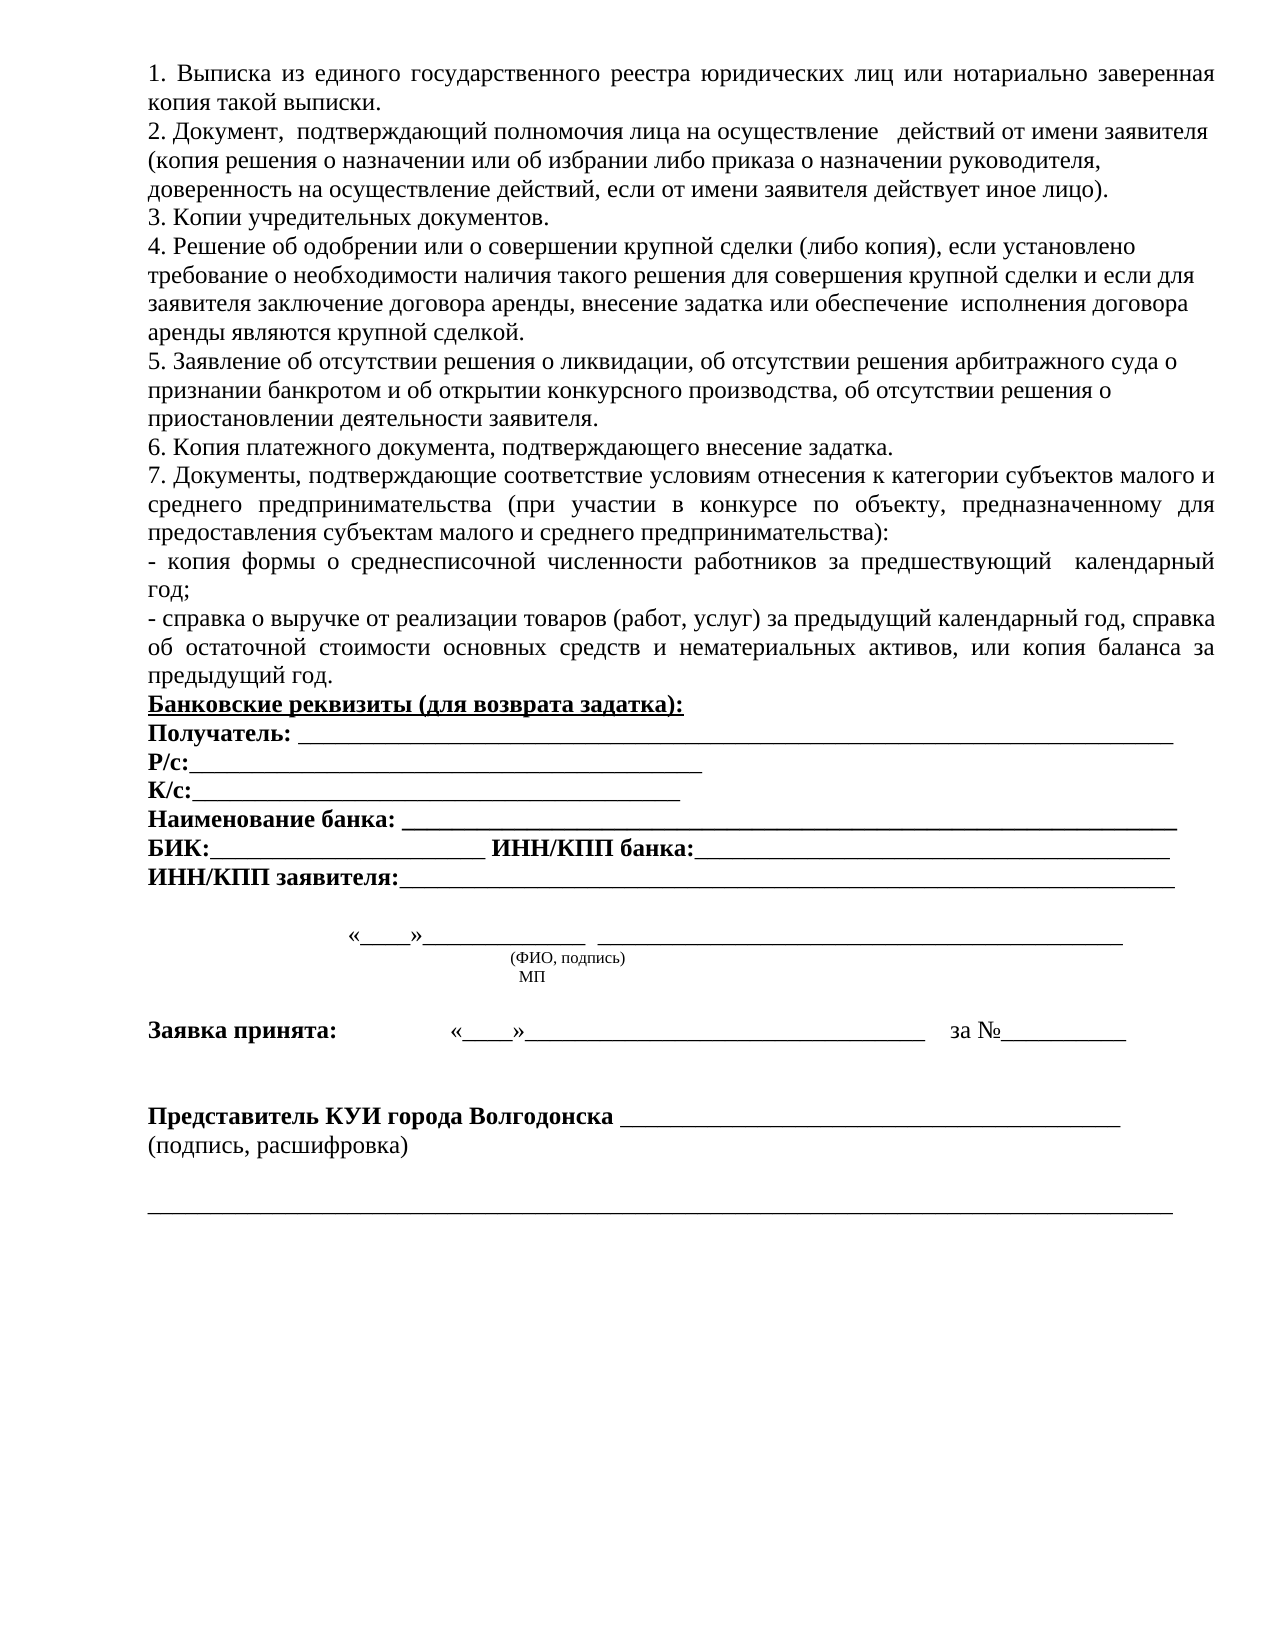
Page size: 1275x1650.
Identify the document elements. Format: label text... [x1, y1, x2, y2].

text Банковские реквизиты (для возврата задатка): [148, 689, 1216, 718]
text 4. Решение об одобрении или о совершении крупной сделки (либо копия), если установлено требование о необходимости наличия такого решения для совершения крупной сделки и если для заявителя заключение договора аренды, внесение задатка или обеспечение исполнения договора аренды являются крупной сделкой. [148, 231, 1216, 346]
text 7. Документы, подтверждающие соответствие условиям отнесения к категории субъектов малого и среднего предпринимательства (при участии в конкурсе по объекту, предназначенному для предоставления субъектам малого и среднего предпринимательства): [148, 461, 1216, 547]
text Заявка принята: «____»________________________________ за №__________ [148, 1015, 1216, 1044]
text 3. Копии учредительных документов. [148, 202, 1216, 231]
text 1. Выписка из единого государственного реестра юридических лиц или нотариально заверенная копия такой выписки. [148, 59, 1216, 116]
text (подпись, расшифровка) [148, 1130, 1216, 1159]
text «____»_____________ __________________________________________ [148, 919, 1216, 948]
text Р/с:_________________________________________ К/с:_______________________________________ [148, 747, 1216, 804]
text Получатель: ______________________________________________________________________ [148, 718, 1216, 747]
text 5. Заявление об отсутствии решения о ликвидации, об отсутствии решения арбитражного суда о признании банкротом и об открытии конкурсного производства, об отсутствии решения о приостановлении деятельности заявителя. [148, 346, 1216, 432]
text - справка о выручке от реализации товаров (работ, услуг) за предыдущий календарный год, справка об остаточной стоимости основных средств и нематериальных активов, или копия баланса за предыдущий год. [148, 604, 1216, 689]
text 2. Документ, подтверждающий полномочия лица на осуществление действий от имени заявителя (копия решения о назначении или об избрании либо приказа о назначении руководителя, доверенность на осуществление действий, если от имени заявителя действует иное лицо). [148, 116, 1216, 202]
text МП [148, 967, 1216, 986]
text (ФИО, подпись) [148, 948, 1216, 967]
text - копия формы о среднесписочной численности работников за предшествующий календарный год; [148, 547, 1216, 604]
text __________________________________________________________________________________ [148, 1188, 1216, 1216]
text Представитель КУИ города Волгодонска ________________________________________ [148, 1101, 1216, 1130]
text 6. Копия платежного документа, подтверждающего внесение задатка. [148, 432, 1216, 461]
text ИНН/КПП заявителя:______________________________________________________________ [148, 862, 1216, 891]
text БИК:______________________ ИНН/КПП банка:______________________________________ [148, 833, 1216, 862]
text Наименование банка: ______________________________________________________________ [148, 804, 1216, 833]
